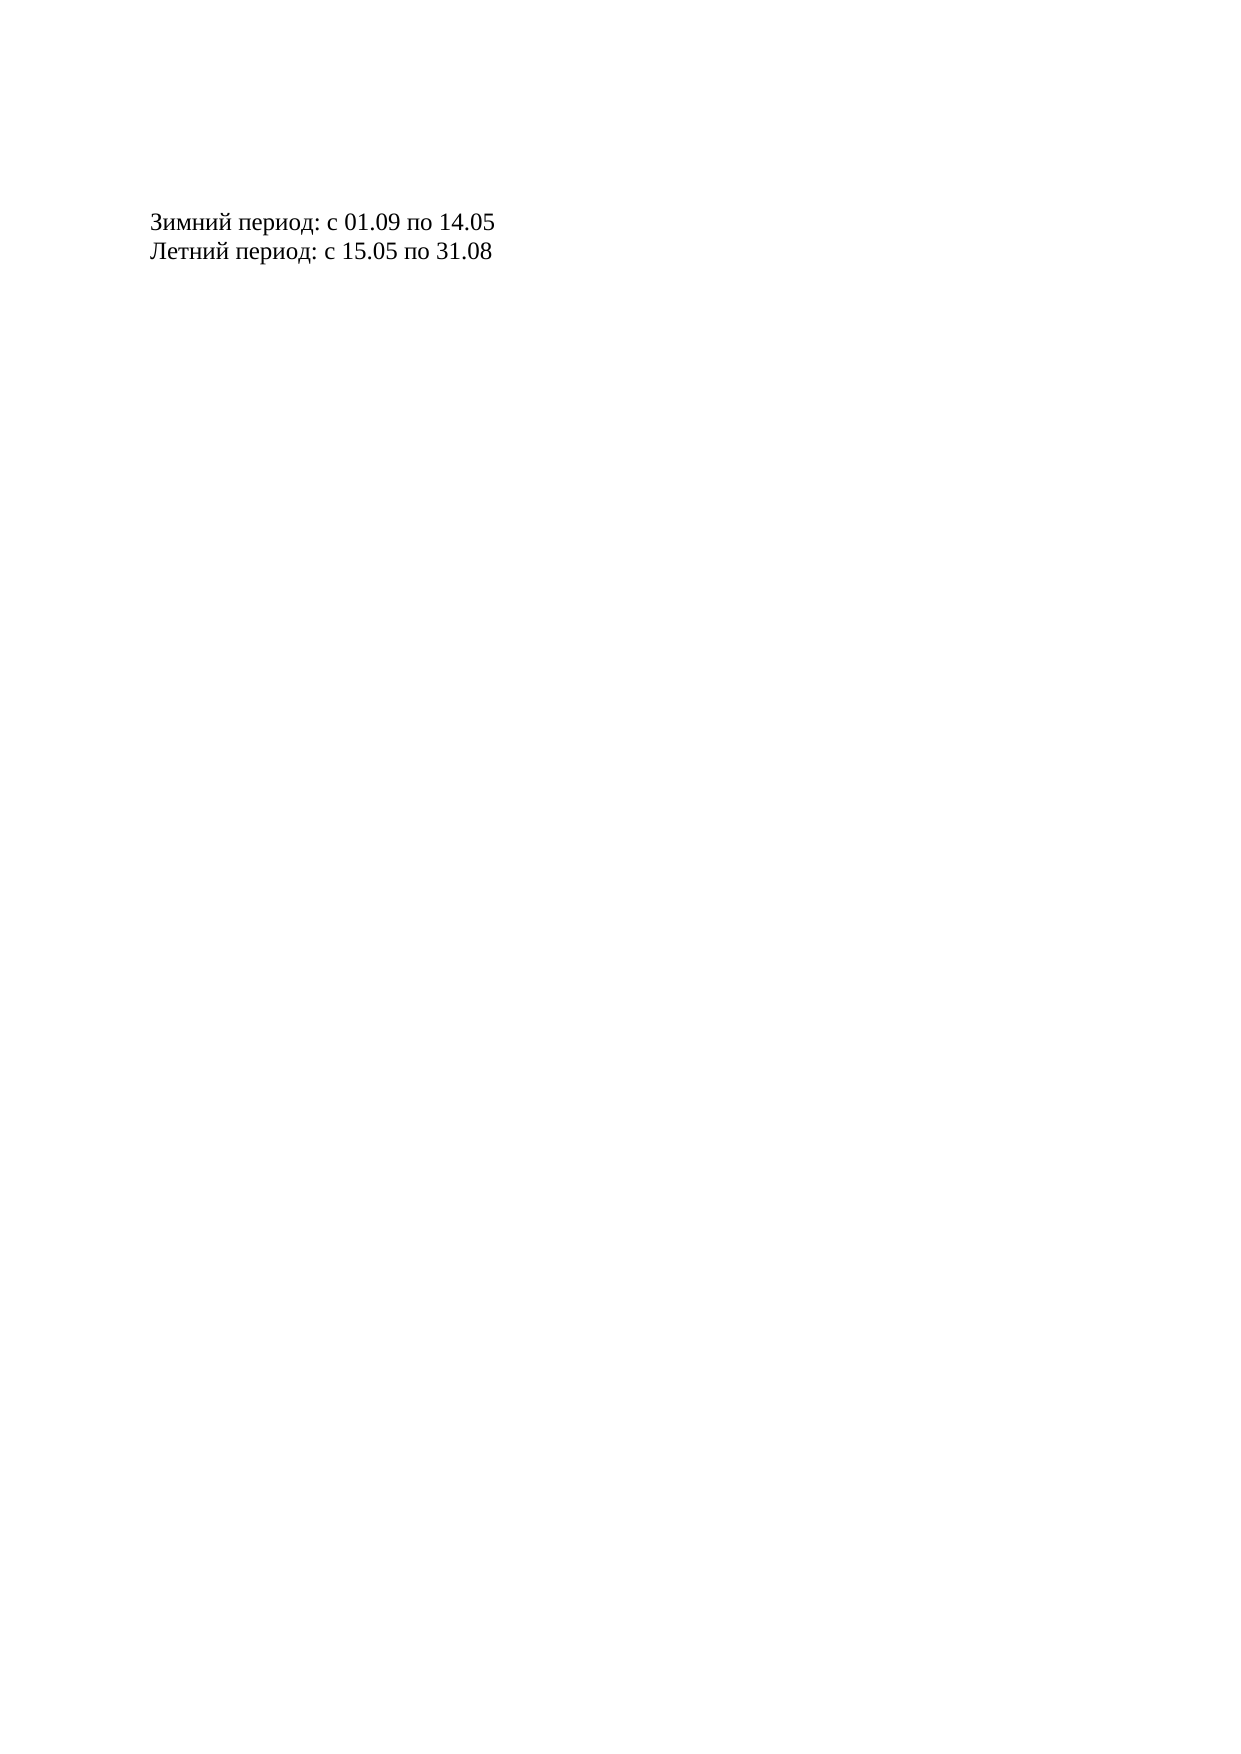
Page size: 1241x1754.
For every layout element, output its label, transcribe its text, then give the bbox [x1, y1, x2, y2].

text Летний период: с 15.05 по 31.08 [150, 236, 1090, 265]
text Зимний период: с 01.09 по 14.05 [150, 207, 1090, 236]
